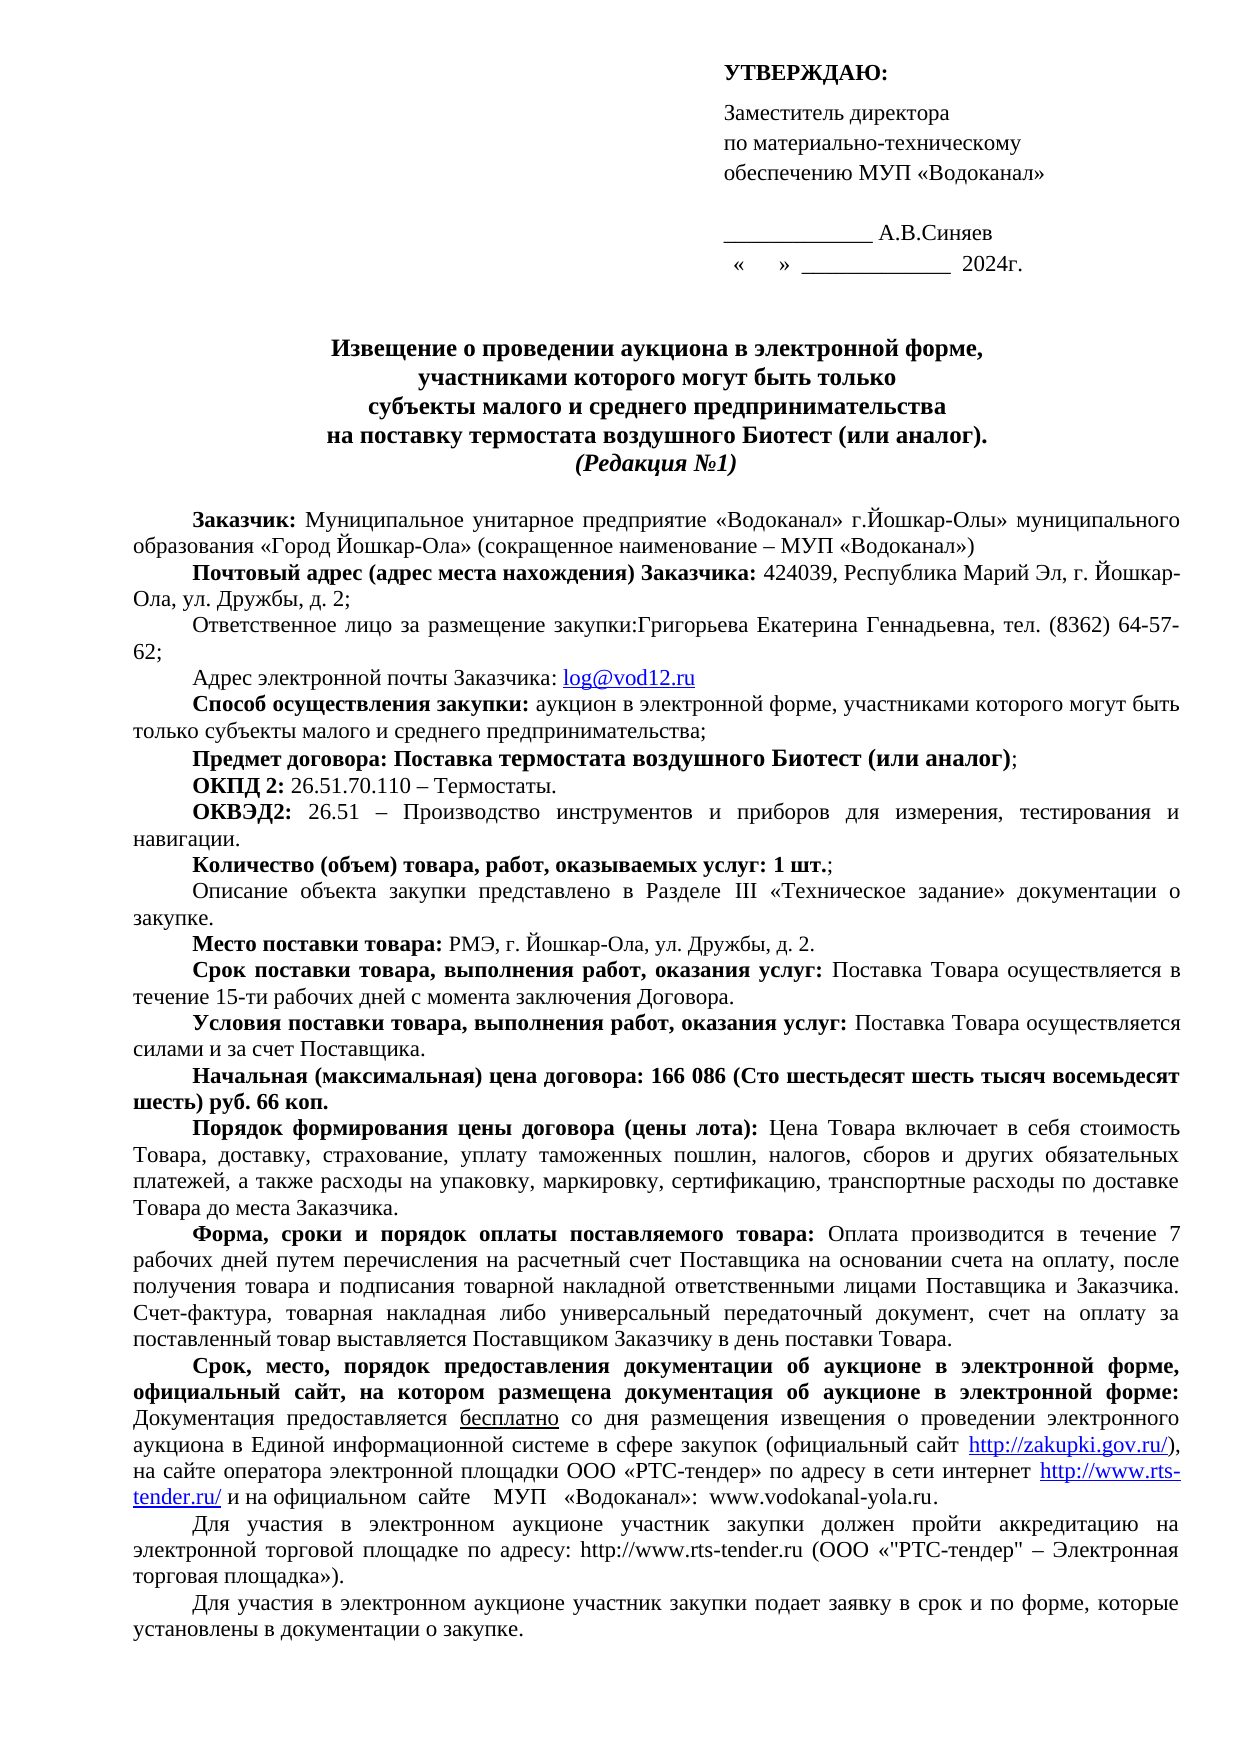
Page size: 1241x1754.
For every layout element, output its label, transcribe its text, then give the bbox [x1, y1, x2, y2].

text Ответственное лицо за размещение закупки:Григорьева Екатерина Геннадьевна, тел. (8362) 64-57-62; [133, 611, 1181, 664]
title ОКПД 2: 26.51.70.110 – Термостаты. [133, 772, 1181, 798]
title Количество (объем) товара, работ, оказываемых услуг: 1 шт.; [133, 851, 1181, 877]
text участниками которого могут быть только [133, 362, 1181, 391]
title ОКВЭД2: 26.51 – Производство инструментов и приборов для измерения, тестирования и навигации. [133, 798, 1181, 851]
text Адрес электронной почты Заказчика: log@vod12.ru [133, 664, 1181, 690]
text _____________ А.В.Синяев [575, 219, 1181, 246]
list Почтовый адрес (адрес места нахождения) Заказчика: 424039, Республика Марий Эл, г. Йошкар-Ола, ул. Дружбы, д. 2; [133, 559, 1181, 611]
text на поставку термостата воздушного Биотест (или аналог). [133, 420, 1181, 448]
list Описание объекта закупки представлено в Разделе III «Техническое задание» документации о закупке. [133, 877, 1181, 930]
text Извещение о проведении аукциона в электронной форме, [133, 333, 1181, 362]
text (Редакция №1) [133, 448, 1181, 477]
text Заместитель директора [723, 98, 1181, 125]
text УТВЕРЖДАЮ: [723, 59, 1181, 85]
title Предмет договора: Поставка термостата воздушного Биотест (или аналог); [133, 743, 1181, 772]
list Начальная (максимальная) цена договора: 166 086 (Сто шестьдесят шесть тысяч восемьдесят шесть) руб. 66 коп. [133, 1062, 1181, 1114]
text Для участия в электронном аукционе участник закупки подает заявку в срок и по форме, которые установлены в документации о закупке. [133, 1589, 1181, 1642]
title Форма, сроки и порядок оплаты поставляемого товара: Оплата производится в течение 7 рабочих дней путем перечисления на расчетный счет Поставщика на основании счета на оплату, после получения товара и подписания товарной накладной ответственными лицами Поставщика и Заказчика. Счет-фактура, товарная накладная либо универсальный передаточный документ, счет на оплату за поставленный товар выставляется Поставщиком Заказчику в день поставки Товара. [133, 1220, 1181, 1352]
title Заказчик: Муниципальное унитарное предприятие «Водоканал» г.Йошкар-Олы» муниципального образования «Город Йошкар-Ола» (сокращенное наименование – МУП «Водоканал») [133, 506, 1181, 559]
text по материально-техническому [723, 129, 1181, 155]
list Условия поставки товара, выполнения работ, оказания услуг: Поставка Товара осуществляется силами и за счет Поставщика. [133, 1009, 1181, 1062]
text Срок, место, порядок предоставления документации об аукционе в электронной форме, официальный сайт, на котором размещена документация об аукционе в электронной форме: Документация предоставляется бесплатно со дня размещения извещения о проведении электронного аукциона в Единой информационной системе в сфере закупок (официальный сайт http://zakupki.gov.ru/), на сайте оператора электронной площадки ООО «РТС-тендер» по адресу в сети интернет http://www.rts-tender.ru/ и на официальном сайте МУП «Водоканал»: www.vodokanal-yola.ru. [133, 1352, 1181, 1510]
text Способ осуществления закупки: аукцион в электронной форме, участниками которого могут быть только субъекты малого и среднего предпринимательства; [133, 690, 1181, 743]
list Место поставки товара: РМЭ, г. Йошкар-Ола, ул. Дружбы, д. 2. [133, 930, 1181, 956]
list Срок поставки товара, выполнения работ, оказания услуг: Поставка Товара осуществляется в течение 15-ти рабочих дней с момента заключения Договора. [133, 956, 1181, 1009]
text субъекты малого и среднего предпринимательства [133, 391, 1181, 420]
text Для участия в электронном аукционе участник закупки должен пройти аккредитацию на электронной торговой площадке по адресу: http://www.rts-tender.ru (ООО «"РТС-тендер" – Электронная торговая площадка»). [133, 1510, 1181, 1589]
text « » _____________ 2024г. [733, 249, 1181, 276]
text обеспечению МУП «Водоканал» [723, 159, 1181, 185]
title Порядок формирования цены договора (цены лота): Цена Товара включает в себя стоимость Товара, доставку, страхование, уплату таможенных пошлин, налогов, сборов и других обязательных платежей, а также расходы на упаковку, маркировку, сертификацию, транспортные расходы по доставке Товара до места Заказчика. [133, 1114, 1181, 1220]
